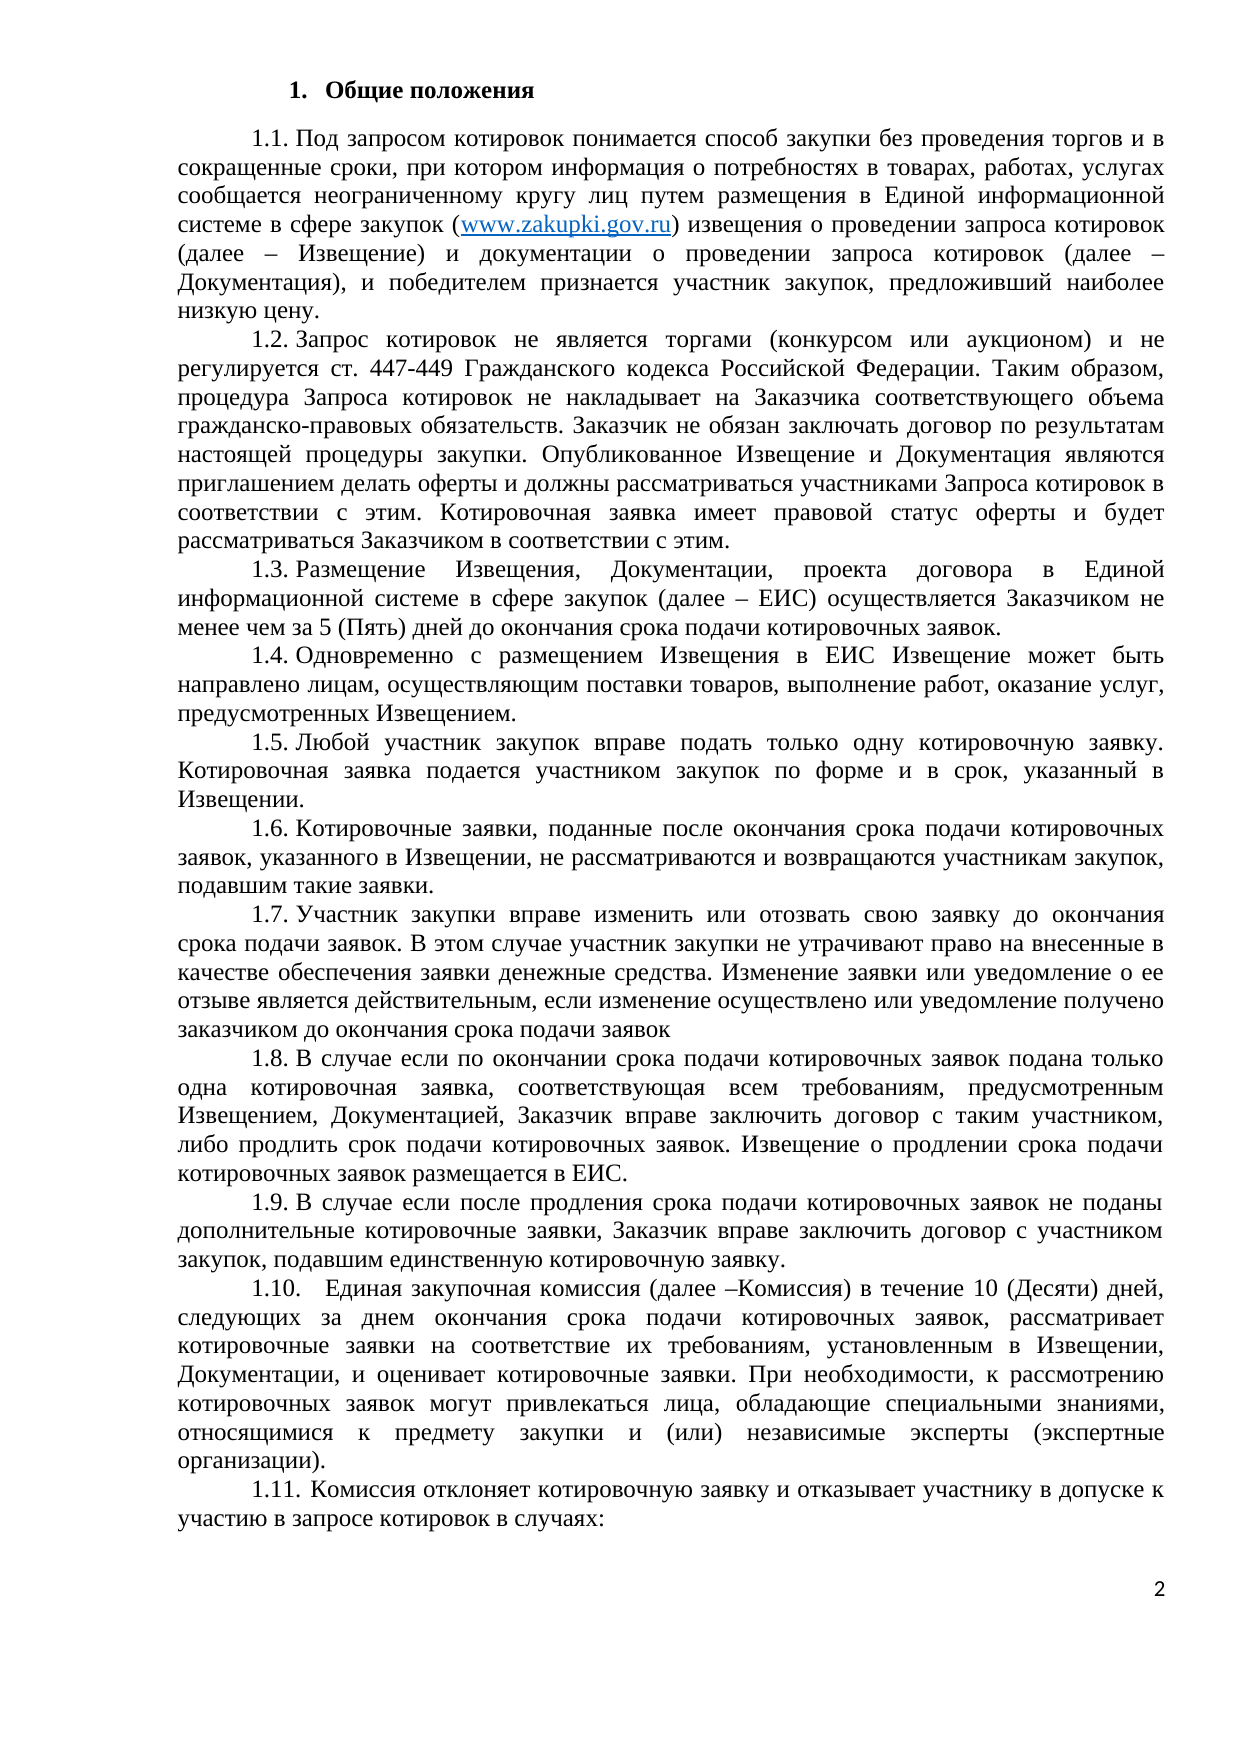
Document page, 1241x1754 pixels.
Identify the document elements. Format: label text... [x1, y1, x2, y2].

list Размещение Извещения, Документации, проекта договора в Единой информационной системе в сфере закупок (далее – ЕИС) осуществляется Заказчиком не менее чем за 5 (Пять) дней до окончания срока подачи котировочных заявок. [177, 554, 1165, 640]
list Под запросом котировок понимается способ закупки без проведения торгов и в сокращенные сроки, при котором информация о потребностях в товарах, работах, услугах сообщается неограниченному кругу лиц путем размещения в Единой информационной системе в сфере закупок (www.zakupki.gov.ru) извещения о проведении запроса котировок (далее – Извещение) и документации о проведении запроса котировок (далее – Документация), и победителем признается участник закупок, предложивший наиболее низкую цену. [177, 123, 1165, 324]
list Запрос котировок не является торгами (конкурсом или аукционом) и не регулируется ст. 447-449 Гражданского кодекса Российской Федерации. Таким образом, процедура Запроса котировок не накладывает на Заказчика соответствующего объема гражданско-правовых обязательств. Заказчик не обязан заключать договор по результатам настоящей процедуры закупки. Опубликованное Извещение и Документация являются приглашением делать оферты и должны рассматриваться участниками Запроса котировок в соответствии с этим. Котировочная заявка имеет правовой статус оферты и будет рассматриваться Заказчиком в соответствии с этим. [177, 324, 1165, 554]
list Участник закупки вправе изменить или отозвать свою заявку до окончания срока подачи заявок. В этом случае участник закупки не утрачивают право на внесенные в качестве обеспечения заявки денежные средства. Изменение заявки или уведомление о ее отзыве является действительным, если изменение осуществлено или уведомление получено заказчиком до окончания срока подачи заявок [177, 899, 1165, 1043]
list Общие положения [252, 75, 1165, 104]
list Единая закупочная комиссия (далее –Комиссия) в течение 10 (Десяти) дней, следующих за днем окончания срока подачи котировочных заявок, рассматривает котировочные заявки на соответствие их требованиям, установленным в Извещении, Документации, и оценивает котировочные заявки. При необходимости, к рассмотрению котировочных заявок могут привлекаться лица, обладающие специальными знаниями, относящимися к предмету закупки и (или) независимые эксперты (экспертные организации). [177, 1273, 1165, 1474]
list Комиссия отклоняет котировочную заявку и отказывает участнику в допуске к участию в запросе котировок в случаях: [177, 1474, 1165, 1532]
list Котировочные заявки, поданные после окончания срока подачи котировочных заявок, указанного в Извещении, не рассматриваются и возвращаются участникам закупок, подавшим такие заявки. [177, 813, 1165, 899]
list В случае если после продления срока подачи котировочных заявок не поданы дополнительные котировочные заявки, Заказчик вправе заключить договор с участником закупок, подавшим единственную котировочную заявку. [177, 1187, 1164, 1273]
list Любой участник закупок вправе подать только одну котировочную заявку. Котировочная заявка подается участником закупок по форме и в срок, указанный в Извещении. [177, 727, 1165, 813]
list Одновременно с размещением Извещения в ЕИС Извещение может быть направлено лицам, осуществляющим поставки товаров, выполнение работ, оказание услуг, предусмотренных Извещением. [177, 640, 1165, 727]
list В случае если по окончании срока подачи котировочных заявок подана только одна котировочная заявка, соответствующая всем требованиям, предусмотренным Извещением, Документацией, Заказчик вправе заключить договор с таким участником, либо продлить срок подачи котировочных заявок. Извещение о продлении срока подачи котировочных заявок размещается в ЕИС. [177, 1043, 1164, 1187]
